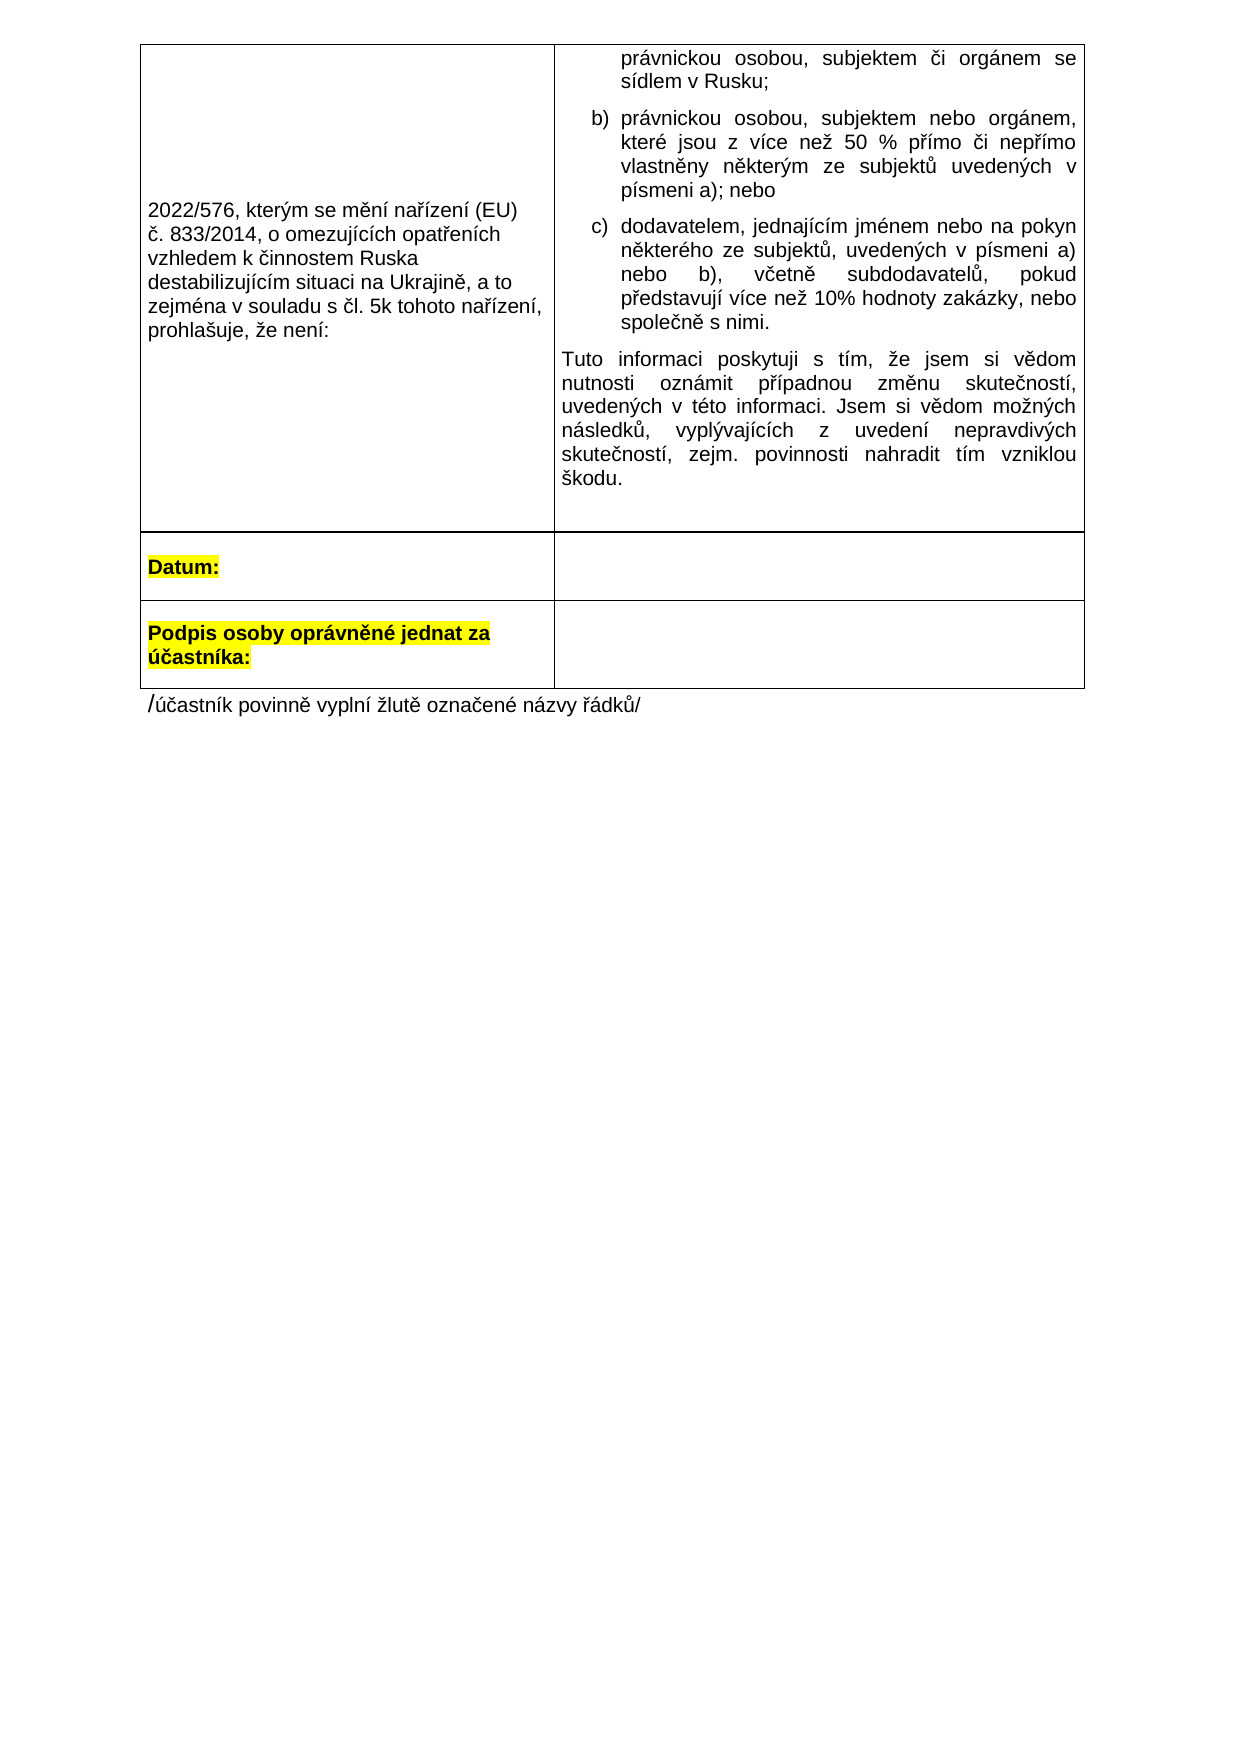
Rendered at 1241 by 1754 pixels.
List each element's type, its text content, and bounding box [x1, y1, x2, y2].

table_cell Podpis osoby oprávněné jednat za účastníka: [141, 601, 554, 688]
text /účastník povinně vyplní žlutě označené názvy řádků/ [148, 689, 1092, 718]
table_cell Datum: [141, 533, 554, 600]
table_cell [555, 533, 1084, 600]
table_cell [141, 45, 554, 531]
table_cell [555, 601, 1084, 688]
